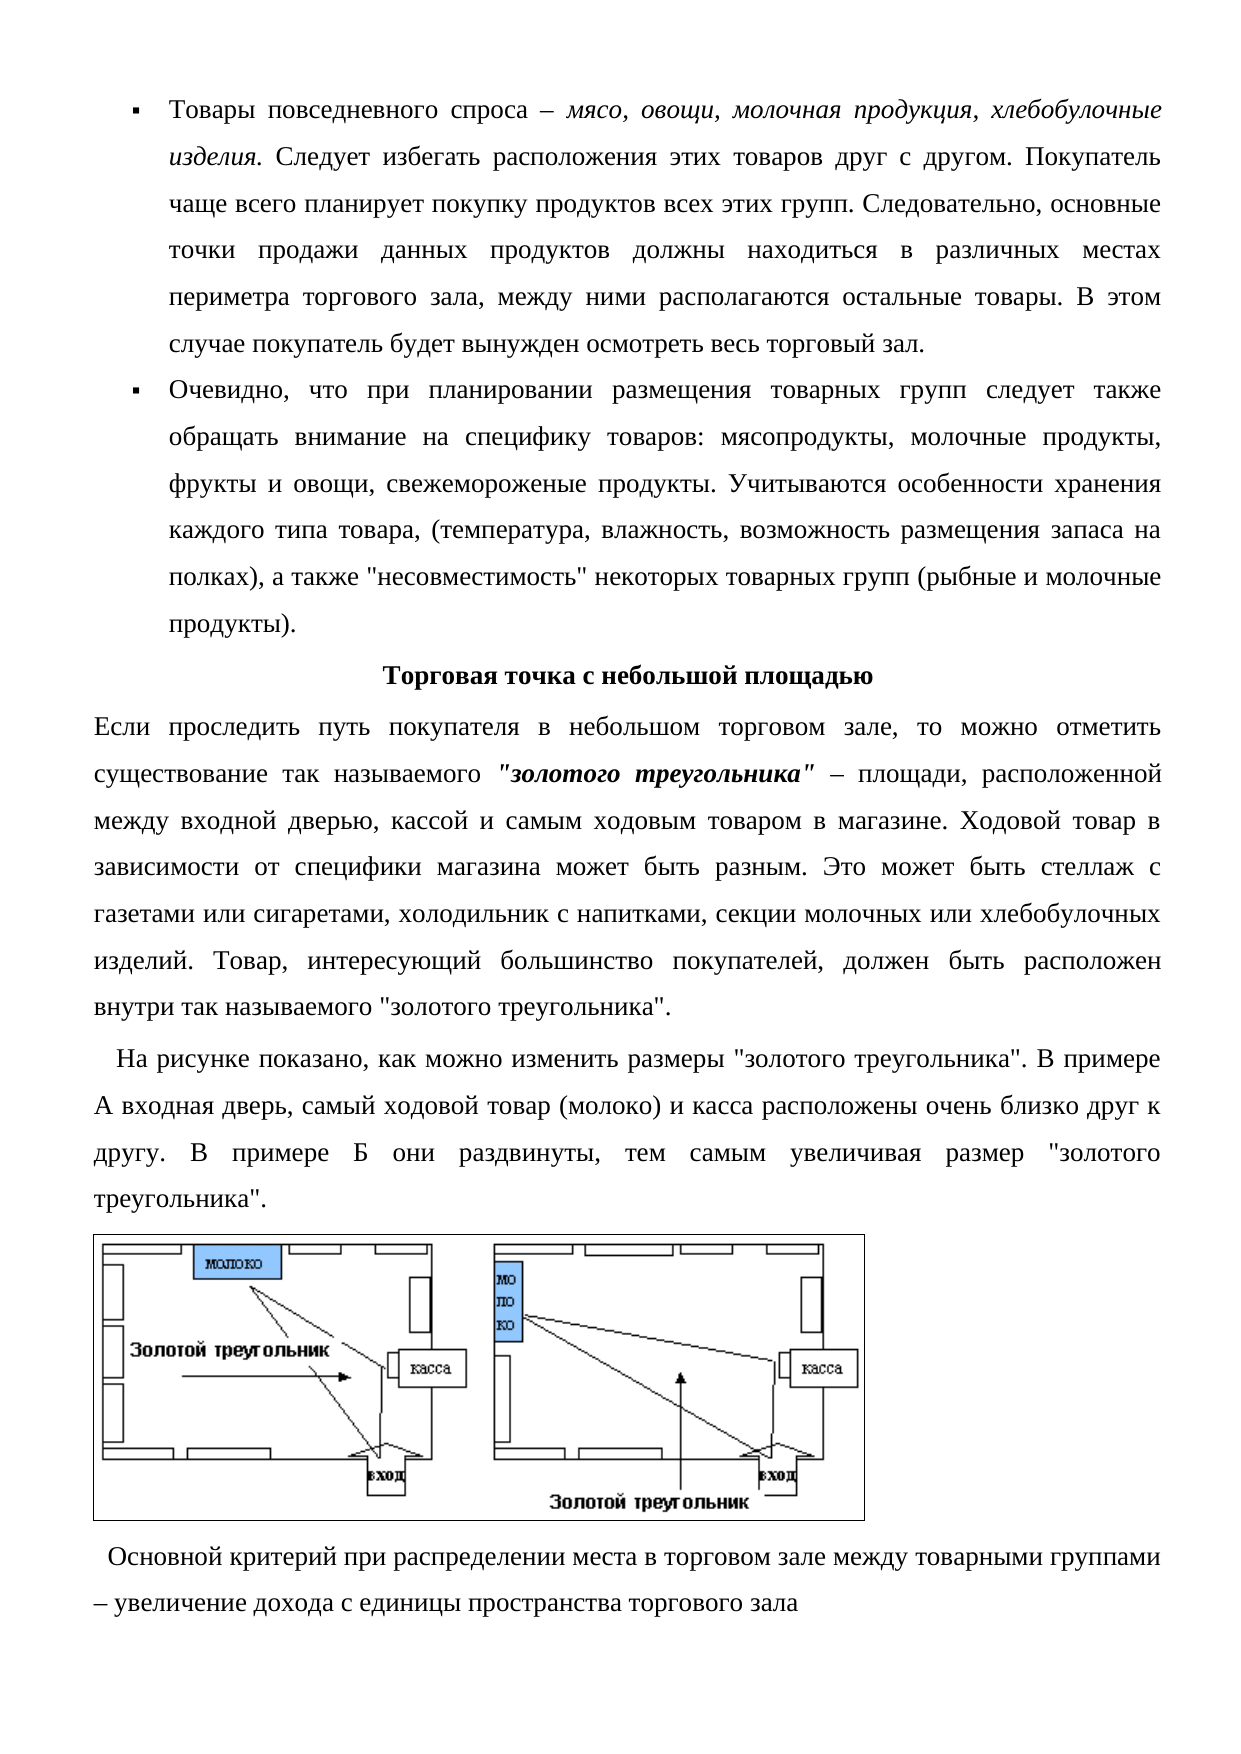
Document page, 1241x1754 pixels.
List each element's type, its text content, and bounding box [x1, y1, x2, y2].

text Если проследить путь покупателя в небольшом торговом зале, то можно отметить существование так называемого "золотого треугольника" – площади, расположенной между входной дверью, кассой и самым ходовым товаром в магазине. Ходовой товар в зависимости от специфики магазина может быть разным. Это может быть стеллаж с газетами или сигаретами, холодильник с напитками, секции молочных или хлебобулочных изделий. Товар, интересующий большинство покупателей, должен быть расположен внутри так называемого "золотого треугольника". [94, 711, 1162, 1022]
list Очевидно, что при планировании размещения товарных групп следует также обращать внимание на специфику товаров: мясопродукты, молочные продукты, фрукты и овощи, свежемороженые продукты. Учитываются особенности хранения каждого типа товара, (температура, влажность, возможность размещения запаса на полках), а также "несовместимость" некоторых товарных групп (рыбные и молочные продукты). [131, 374, 1162, 638]
picture [94, 1235, 864, 1520]
text На рисунке показано, как можно изменить размеры "золотого треугольника". В примере А входная дверь, самый ходовой товар (молоко) и касса расположены очень близко друг к другу. В примере Б они раздвинуты, тем самым увеличивая размер "золотого треугольника". [94, 1042, 1162, 1213]
text Основной критерий при распределении места в торговом зале между товарными группами – увеличение дохода с единицы пространства торгового зала [94, 1539, 1162, 1617]
text Торговая точка с небольшой площадью [94, 659, 1162, 690]
list Товары повседневного спроса – мясо, овощи, молочная продукция, хлебобулочные изделия. Следует избегать расположения этих товаров друг с другом. Покупатель чаще всего планирует покупку продуктов всех этих групп. Следовательно, основные точки продажи данных продуктов должны находиться в различных местах периметра торгового зала, между ними располагаются остальные товары. В этом случае покупатель будет вынужден осмотреть весь торговый зал. [131, 94, 1162, 358]
